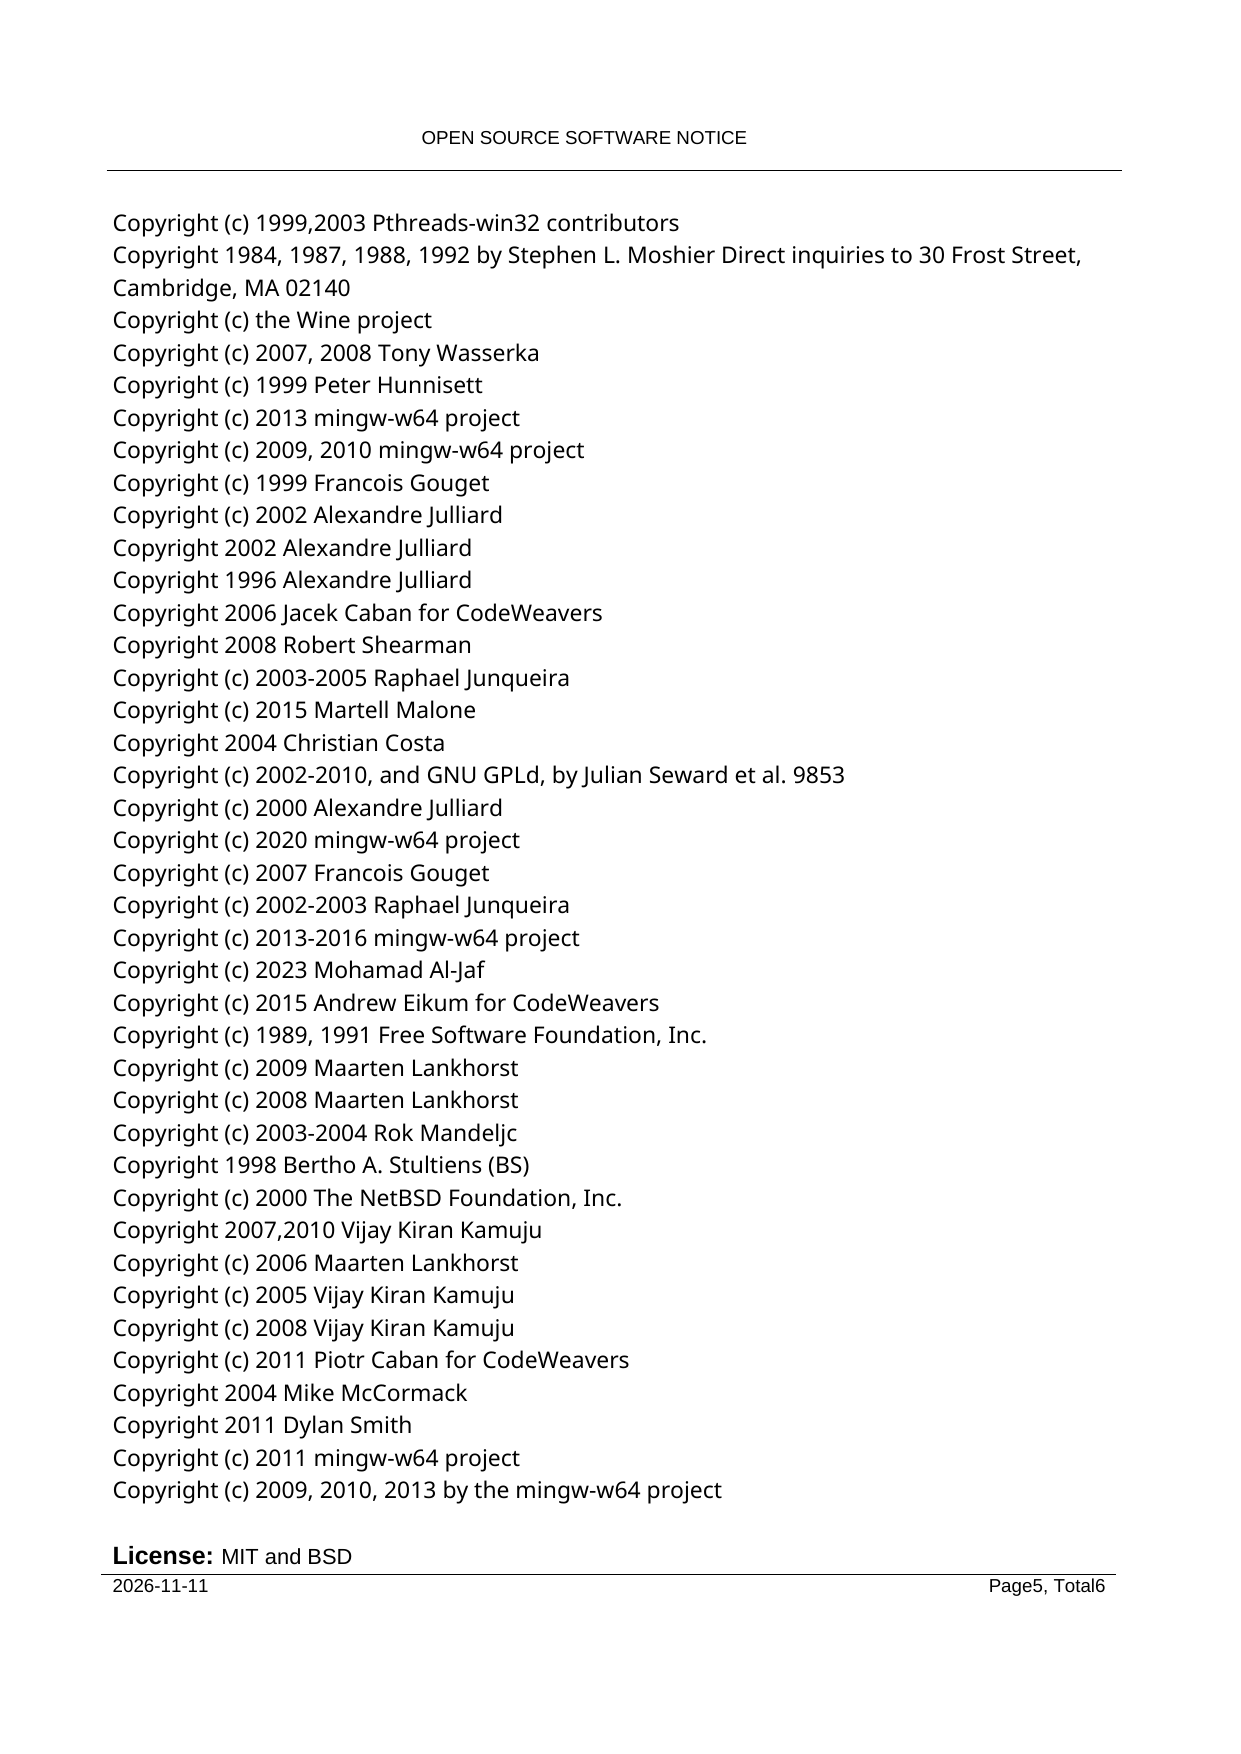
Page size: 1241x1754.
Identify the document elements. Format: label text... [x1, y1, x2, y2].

text License: MIT and BSD [112, 1539, 1128, 1571]
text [112, 206, 1128, 1539]
